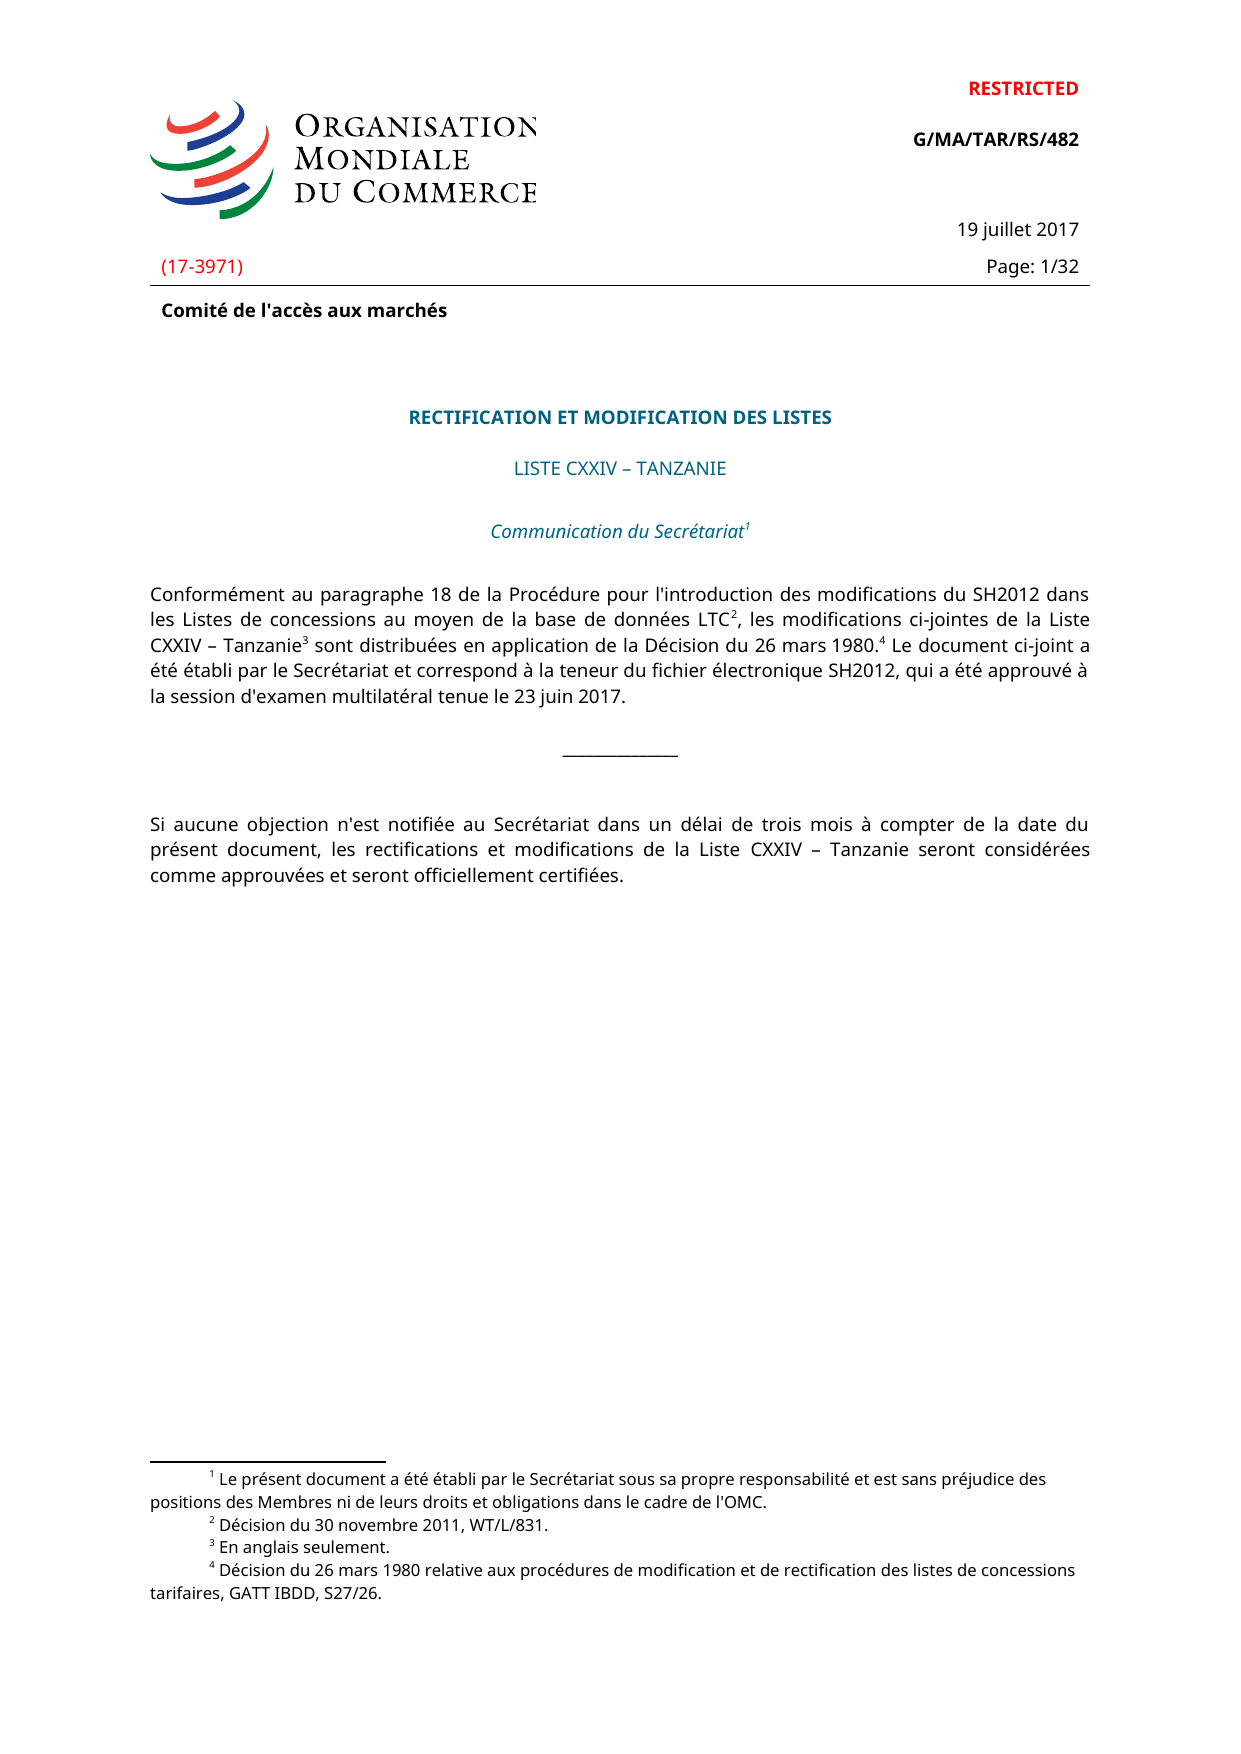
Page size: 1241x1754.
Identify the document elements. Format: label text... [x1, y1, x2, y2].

text Conformément au paragraphe 18 de la Procédure pour l'introduction des modifications du SH2012 dans les Listes de concessions au moyen de la base de données LTC, les modifications ci-jointes de la Liste CXXIV – Tanzanie sont distribuées en application de la Décision du 26 mars 1980. Le document ci-joint a été établi par le Secrétariat et correspond à la teneur du fichier électronique SH2012, qui a été approuvé à la session d'examen multilatéral tenue le 23 juin 2017. [150, 581, 1090, 709]
title RECTIFICATION ET MODIFICATION DES LISTES [150, 405, 1090, 430]
text Si aucune objection n'est notifiée au Secrétariat dans un délai de trois mois à compter de la date du présent document, les rectifications et modifications de la Liste CXXIV – Tanzanie seront considérées comme approuvées et seront officiellement certifiées. [150, 811, 1090, 887]
title LISTE CXXIV – TANZANIE [150, 455, 1090, 481]
text _______________ [150, 734, 1090, 760]
title Communication du Secrétariat [150, 518, 1090, 544]
